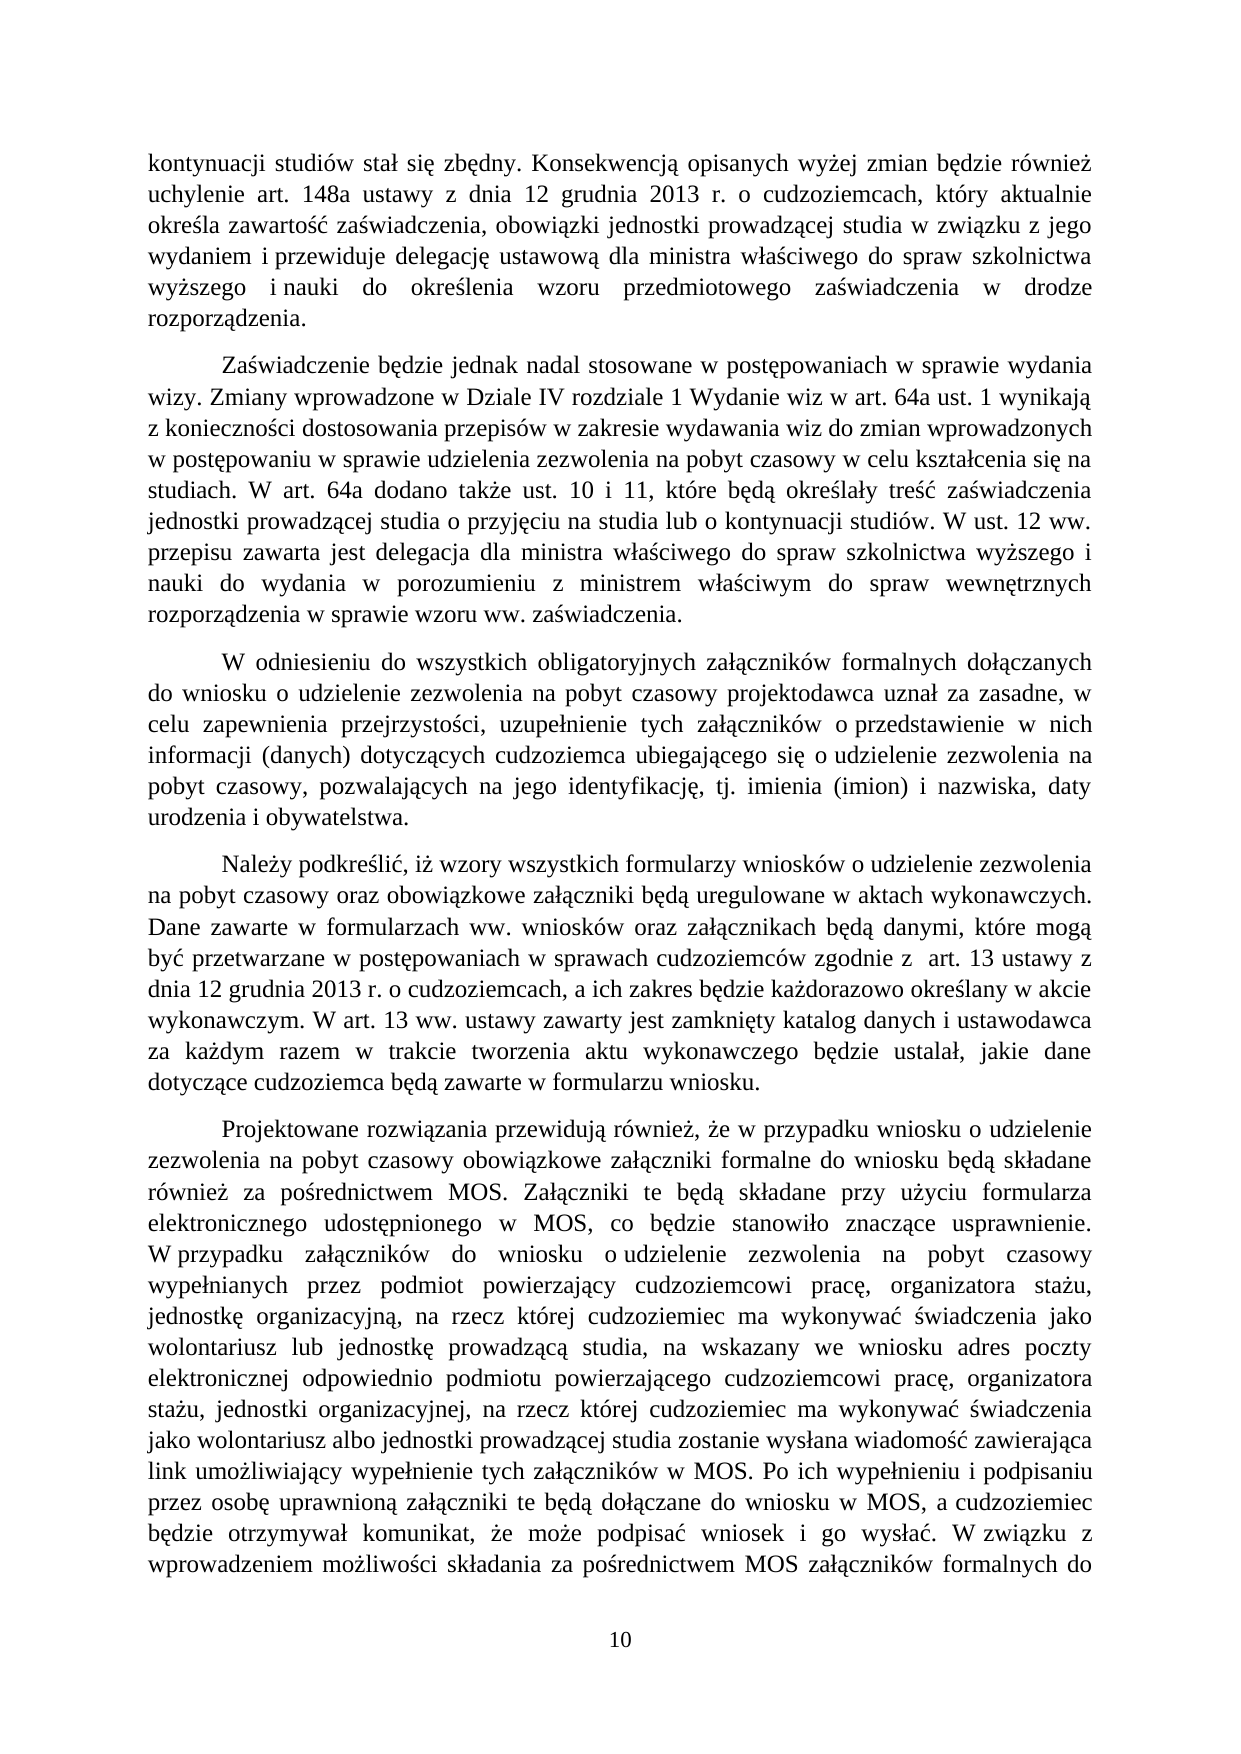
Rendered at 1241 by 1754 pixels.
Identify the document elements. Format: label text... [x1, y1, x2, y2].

text W odniesieniu do wszystkich obligatoryjnych załączników formalnych dołączanych do wniosku o udzielenie zezwolenia na pobyt czasowy projektodawca uznał za zasadne, w celu zapewnienia przejrzystości, uzupełnienie tych załączników o przedstawienie w nich informacji (danych) dotyczących cudzoziemca ubiegającego się o udzielenie zezwolenia na pobyt czasowy, pozwalających na jego identyfikację, tj. imienia (imion) i nazwiska, daty urodzenia i obywatelstwa. [148, 647, 1093, 831]
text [148, 148, 1093, 332]
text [148, 1114, 1093, 1578]
text Zaświadczenie będzie jednak nadal stosowane w postępowaniach w sprawie wydania wizy. Zmiany wprowadzone w Dziale IV rozdziale 1 Wydanie wiz w art. 64a ust. 1 wynikają z konieczności dostosowania przepisów w zakresie wydawania wiz do zmian wprowadzonych w postępowaniu w sprawie udzielenia zezwolenia na pobyt czasowy w celu kształcenia się na studiach. W art. 64a dodano także ust. 10 i 11, które będą określały treść zaświadczenia jednostki prowadzącej studia o przyjęciu na studia lub o kontynuacji studiów. W ust. 12 ww. przepisu zawarta jest delegacja dla ministra właściwego do spraw szkolnictwa wyższego i nauki do wydania w porozumieniu z ministrem właściwym do spraw wewnętrznych rozporządzenia w sprawie wzoru ww. zaświadczenia. [148, 351, 1093, 628]
text Należy podkreślić, iż wzory wszystkich formularzy wniosków o udzielenie zezwolenia na pobyt czasowy oraz obowiązkowe załączniki będą uregulowane w aktach wykonawczych. Dane zawarte w formularzach ww. wniosków oraz załącznikach będą danymi, które mogą być przetwarzane w postępowaniach w sprawach cudzoziemców zgodnie z art. 13 ustawy z dnia 12 grudnia 2013 r. o cudzoziemcach, a ich zakres będzie każdorazowo określany w akcie wykonawczym. W art. 13 ww. ustawy zawarty jest zamknięty katalog danych i ustawodawca za każdym razem w trakcie tworzenia aktu wykonawczego będzie ustalał, jakie dane dotyczące cudzoziemca będą zawarte w formularzu wniosku. [148, 849, 1093, 1096]
